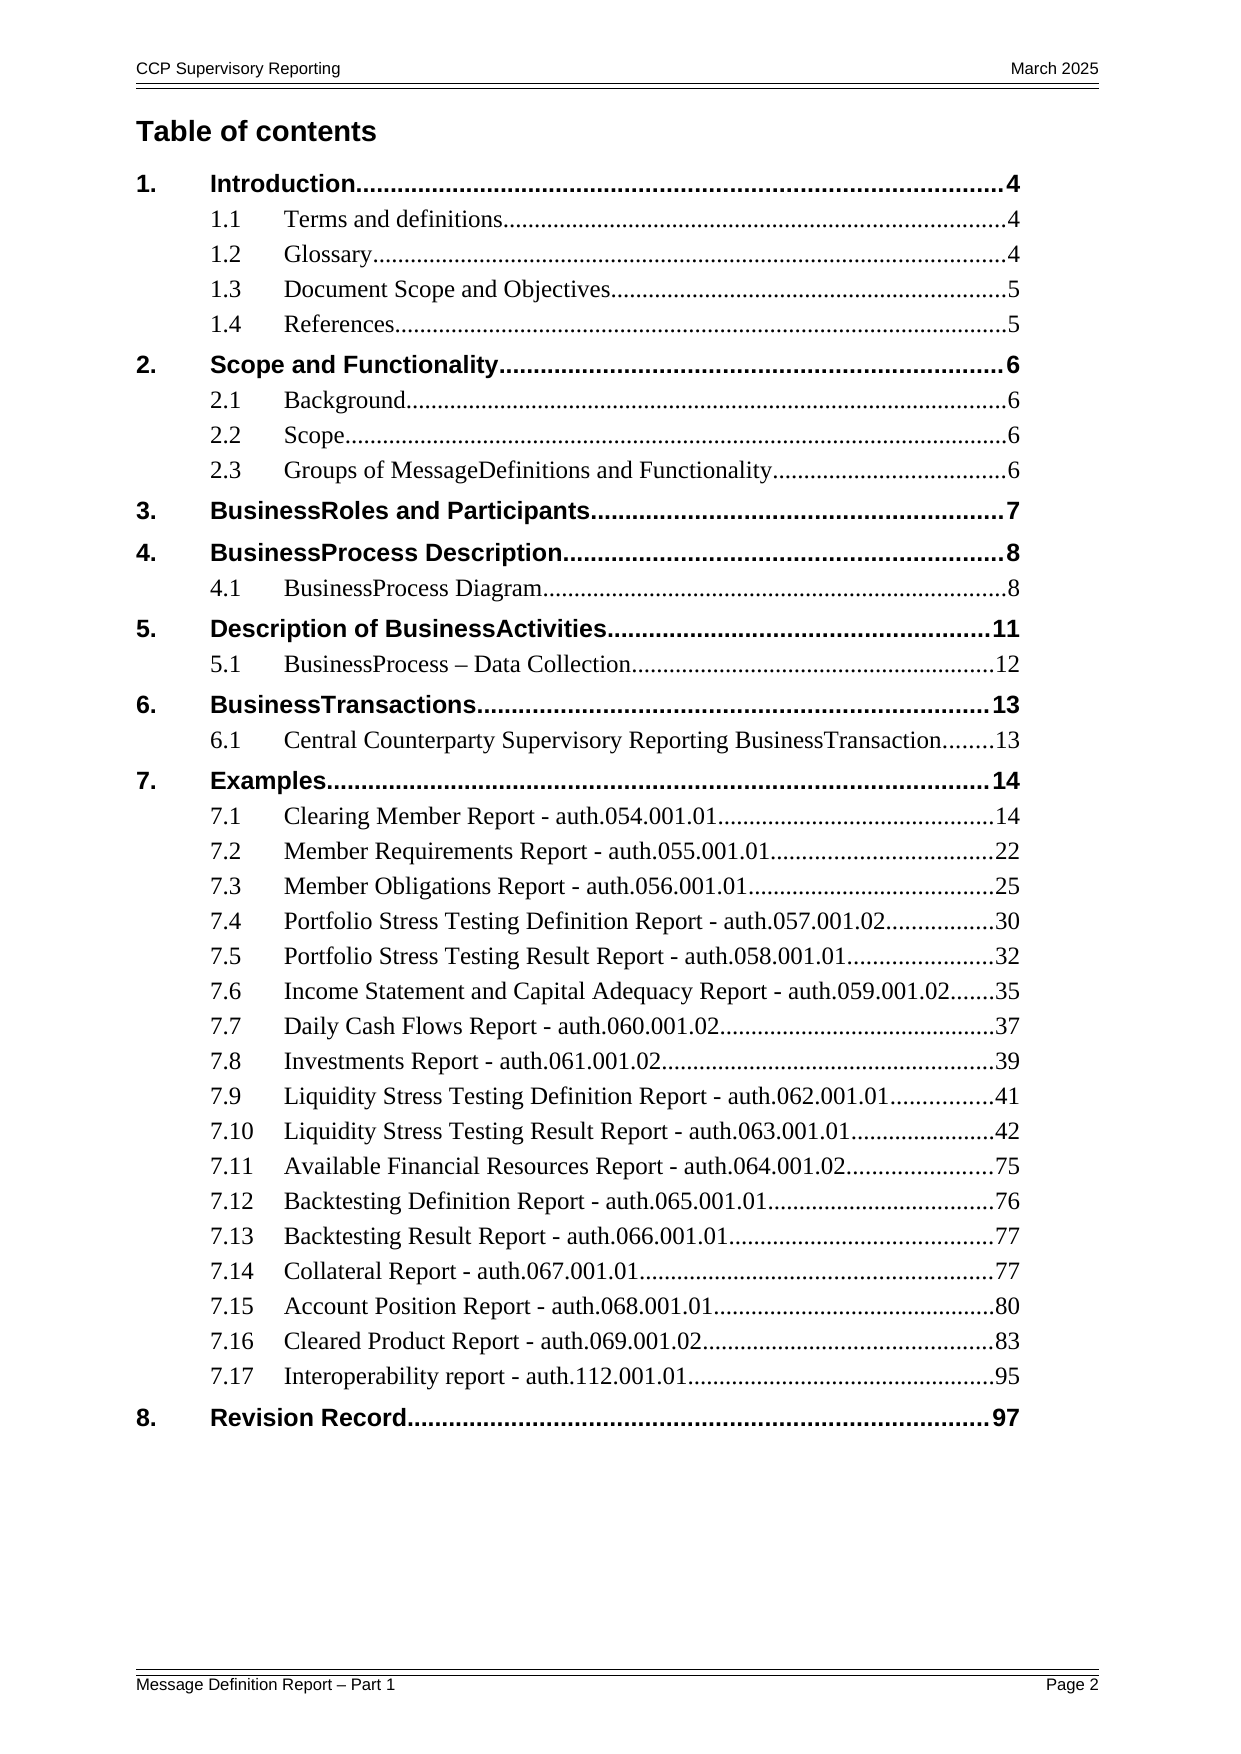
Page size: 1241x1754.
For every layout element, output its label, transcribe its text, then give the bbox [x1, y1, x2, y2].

title Table of contents [136, 114, 1104, 148]
text 3. BusinessRoles and Participants 7 [136, 496, 1104, 525]
text 7.7 Daily Cash Flows Report - auth.060.001.02 37 [210, 1011, 1104, 1040]
text 7.2 Member Requirements Report - auth.055.001.01 22 [210, 836, 1104, 865]
text 7.10 Liquidity Stress Testing Result Report - auth.063.001.01 42 [210, 1116, 1104, 1145]
text 2.3 Groups of MessageDefinitions and Functionality 6 [210, 455, 1104, 484]
text 7.13 Backtesting Result Report - auth.066.001.01 77 [210, 1221, 1104, 1250]
text 7.1 Clearing Member Report - auth.054.001.01 14 [210, 801, 1104, 830]
text 2.2 Scope 6 [210, 420, 1104, 449]
text 7.16 Cleared Product Report - auth.069.001.02 83 [210, 1326, 1104, 1355]
text 1.4 References 5 [210, 309, 1104, 338]
text 2.1 Background 6 [210, 385, 1104, 414]
text 7. Examples 14 [136, 766, 1104, 795]
text 7.15 Account Position Report - auth.068.001.01 80 [210, 1291, 1104, 1320]
text 4. BusinessProcess Description 8 [136, 538, 1104, 566]
text 1.1 Terms and definitions 4 [210, 204, 1104, 233]
text 6.1 Central Counterparty Supervisory Reporting BusinessTransaction 13 [210, 725, 1104, 754]
text 2. Scope and Functionality 6 [136, 350, 1104, 379]
text 6. BusinessTransactions 13 [136, 690, 1104, 719]
text 7.11 Available Financial Resources Report - auth.064.001.02 75 [210, 1151, 1104, 1180]
text 7.4 Portfolio Stress Testing Definition Report - auth.057.001.02 30 [210, 906, 1104, 935]
text 8. Revision Record 97 [136, 1403, 1104, 1431]
text 7.17 Interoperability report - auth.112.001.01 95 [210, 1361, 1104, 1390]
text 4.1 BusinessProcess Diagram 8 [210, 573, 1104, 601]
text 1.2 Glossary 4 [210, 239, 1104, 268]
text 5.1 BusinessProcess – Data Collection 12 [210, 649, 1104, 678]
text 7.6 Income Statement and Capital Adequacy Report - auth.059.001.02 35 [210, 976, 1104, 1005]
text 7.9 Liquidity Stress Testing Definition Report - auth.062.001.01 41 [210, 1081, 1104, 1110]
text 7.14 Collateral Report - auth.067.001.01 77 [210, 1256, 1104, 1285]
text 1.3 Document Scope and Objectives 5 [210, 274, 1104, 303]
text 7.8 Investments Report - auth.061.001.02 39 [210, 1046, 1104, 1075]
text 1. Introduction 4 [136, 169, 1104, 198]
text 7.3 Member Obligations Report - auth.056.001.01 25 [210, 871, 1104, 900]
text 7.12 Backtesting Definition Report - auth.065.001.01 76 [210, 1186, 1104, 1215]
text 7.5 Portfolio Stress Testing Result Report - auth.058.001.01 32 [210, 941, 1104, 970]
text 5. Description of BusinessActivities 11 [136, 614, 1104, 643]
